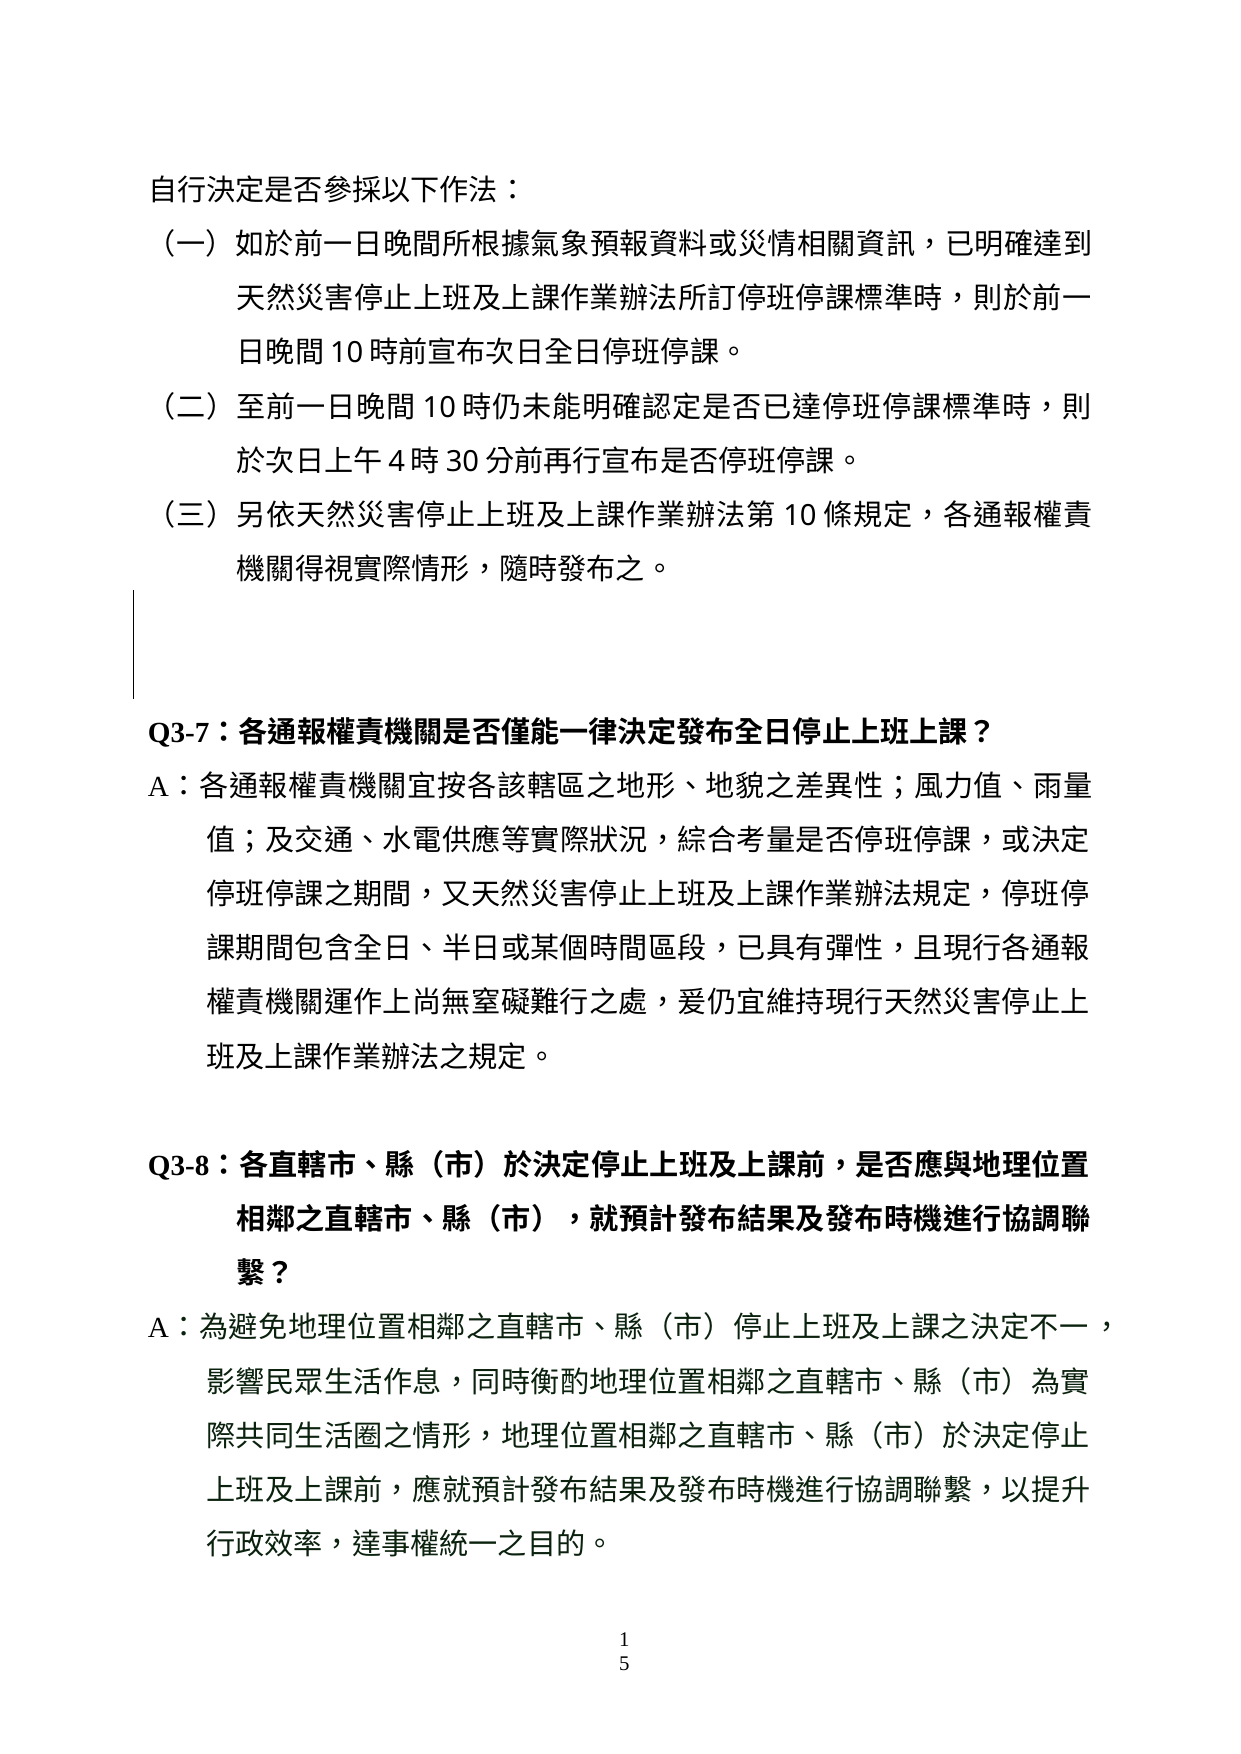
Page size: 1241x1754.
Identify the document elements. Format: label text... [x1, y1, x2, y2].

text （二）至前一日晚間10時仍未能明確認定是否已達停班停課標準時，則於次日上午4時30分前再行宣布是否停班停課。 [146, 374, 1092, 482]
text Q3-7：各通報權責機關是否僅能一律決定發布全日停止上班上課？ [148, 699, 1092, 753]
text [148, 157, 1092, 211]
text A：各通報權責機關宜按各該轄區之地形、地貌之差異性；風力值、雨量值；及交通、水電供應等實際狀況，綜合考量是否停班停課，或決定停班停課之期間，又天然災害停止上班及上課作業辦法規定，停班停課期間包含全日、半日或某個時間區段，已具有彈性，且現行各通報權責機關運作上尚無窒礙難行之處，爰仍宜維持現行天然災害停止上班及上課作業辦法之規定。 [148, 753, 1092, 1078]
text Q3-8：各直轄市、縣（市）於決定停止上班及上課前，是否應與地理位置相鄰之直轄市、縣（市），就預計發布結果及發布時機進行協調聯繫？ [148, 1132, 1092, 1294]
text A：為避免地理位置相鄰之直轄市、縣（市）停止上班及上課之決定不一，影響民眾生活作息，同時衡酌地理位置相鄰之直轄市、縣（市）為實際共同生活圈之情形，地理位置相鄰之直轄市、縣（市）於決定停止上班及上課前，應就預計發布結果及發布時機進行協調聯繫，以提升行政效率，達事權統一之目的。 [148, 1294, 1092, 1565]
text （一）如於前一日晚間所根據氣象預報資料或災情相關資訊，已明確達到天然災害停止上班及上課作業辦法所訂停班停課標準時，則於前一日晚間10時前宣布次日全日停班停課。 [146, 211, 1092, 374]
text （三）另依天然災害停止上班及上課作業辦法第10條規定，各通報權責機關得視實際情形，隨時發布之。 [146, 482, 1092, 590]
